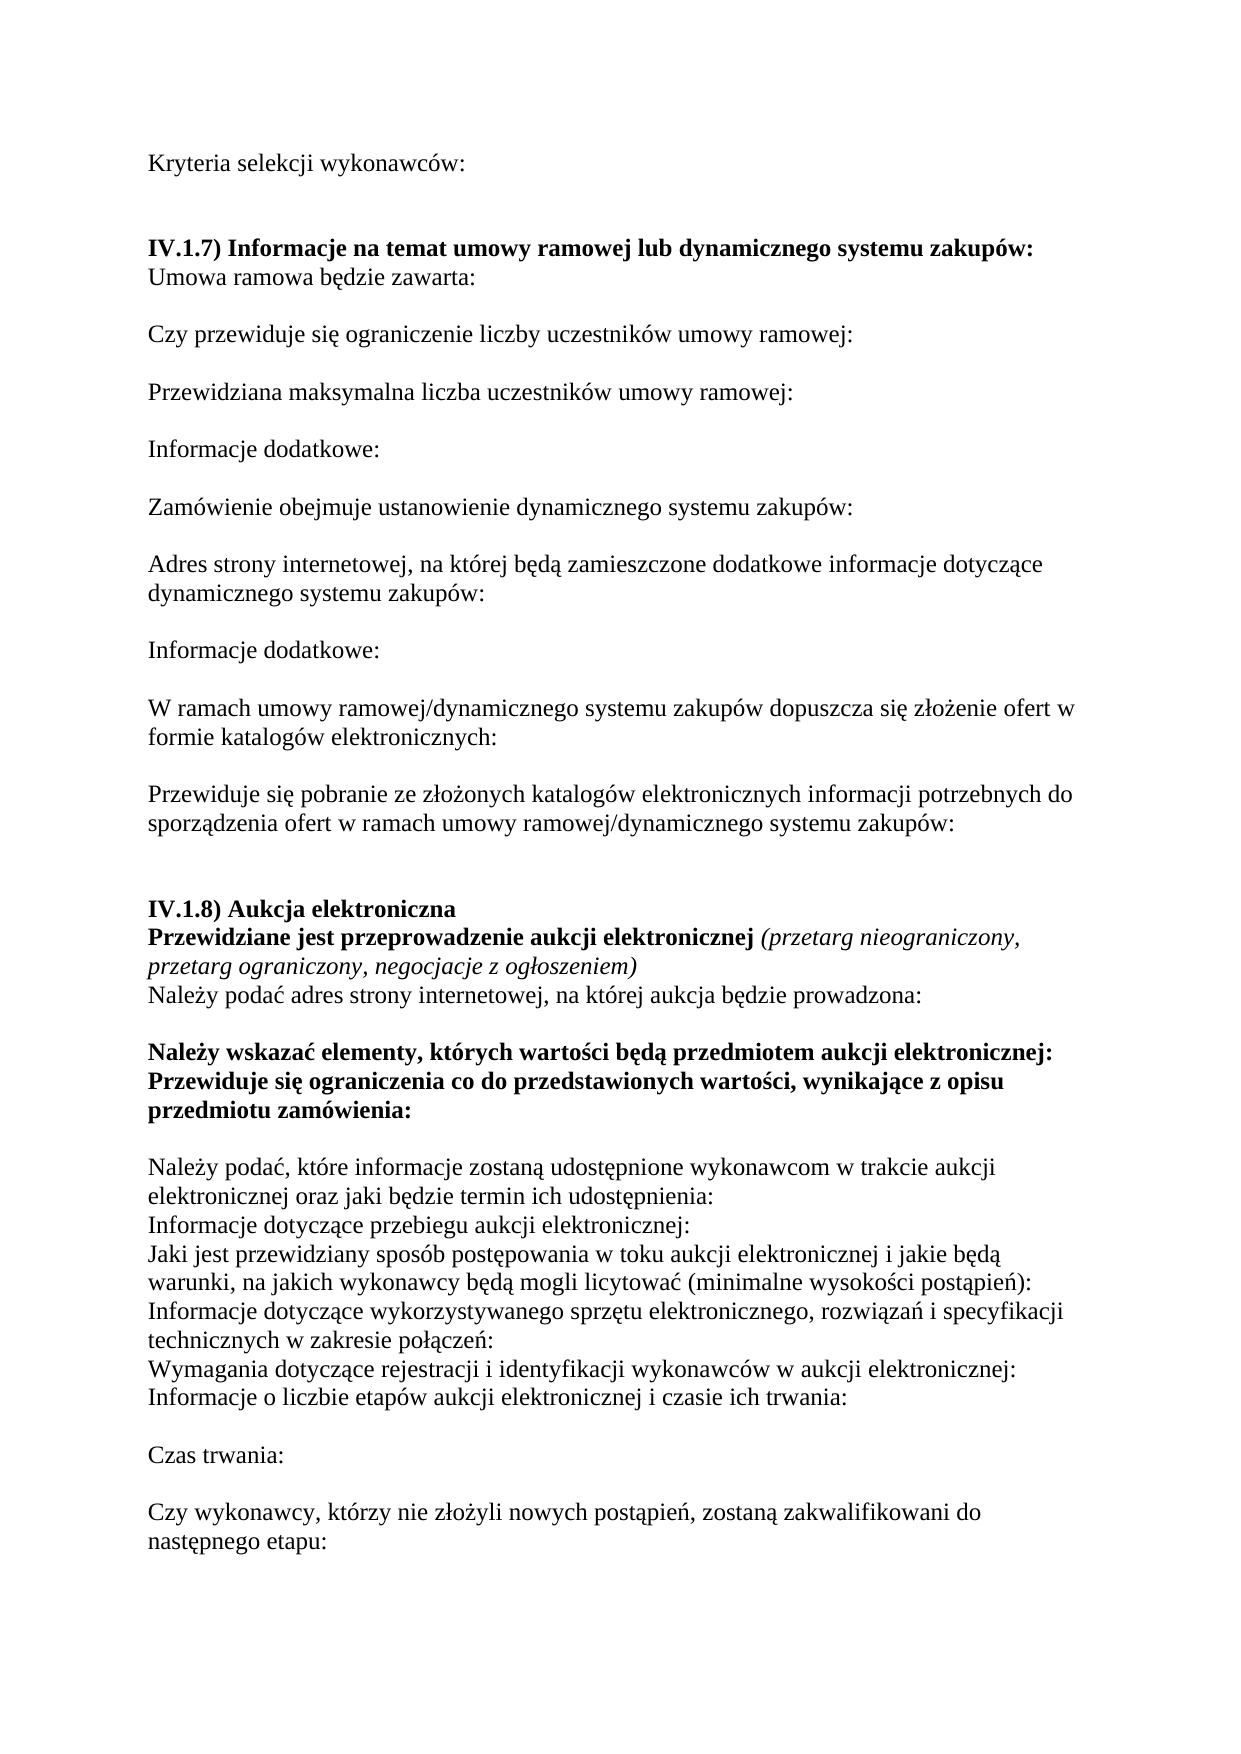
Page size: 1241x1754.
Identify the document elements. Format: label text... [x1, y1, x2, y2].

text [148, 1411, 1093, 1555]
text IV.1.7) Informacje na temat umowy ramowej lub dynamicznego systemu zakupów: [148, 204, 1093, 262]
text Umowa ramowa będzie zawarta: Czy przewiduje się ograniczenie liczby uczestników umowy ramowej: Przewidziana maksymalna liczba uczestników umowy ramowej: Informacje dodatkowe: Zamówienie obejmuje ustanowienie dynamicznego systemu zakupów: Adres strony internetowej, na której będą zamieszczone dodatkowe informacje dotyczące dynamicznego systemu zakupów: Informacje dodatkowe: W ramach umowy ramowej/dynamicznego systemu zakupów dopuszcza się złożenie ofert w formie katalogów elektronicznych: Przewiduje się pobranie ze złożonych katalogów elektronicznych informacji potrzebnych do sporządzenia ofert w ramach umowy ramowej/dynamicznego systemu zakupów: [148, 262, 1093, 865]
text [148, 148, 1093, 204]
text IV.1.8) Aukcja elektroniczna Przewidziane jest przeprowadzenie aukcji elektronicznej (przetarg nieograniczony, przetarg ograniczony, negocjacje z ogłoszeniem) Należy podać adres strony internetowej, na której aukcja będzie prowadzona: Należy wskazać elementy, których wartości będą przedmiotem aukcji elektronicznej: Przewiduje się ograniczenia co do przedstawionych wartości, wynikające z opisu przedmiotu zamówienia: Należy podać, które informacje zostaną udostępnione wykonawcom w trakcie aukcji elektronicznej oraz jaki będzie termin ich udostępnienia: Informacje dotyczące przebiegu aukcji elektronicznej: Jaki jest przewidziany sposób postępowania w toku aukcji elektronicznej i jakie będą warunki, na jakich wykonawcy będą mogli licytować (minimalne wysokości postąpień): Informacje dotyczące wykorzystywanego sprzętu elektronicznego, rozwiązań i specyfikacji technicznych w zakresie połączeń: Wymagania dotyczące rejestracji i identyfikacji wykonawców w aukcji elektronicznej: Informacje o liczbie etapów aukcji elektronicznej i czasie ich trwania: [148, 865, 1093, 1411]
